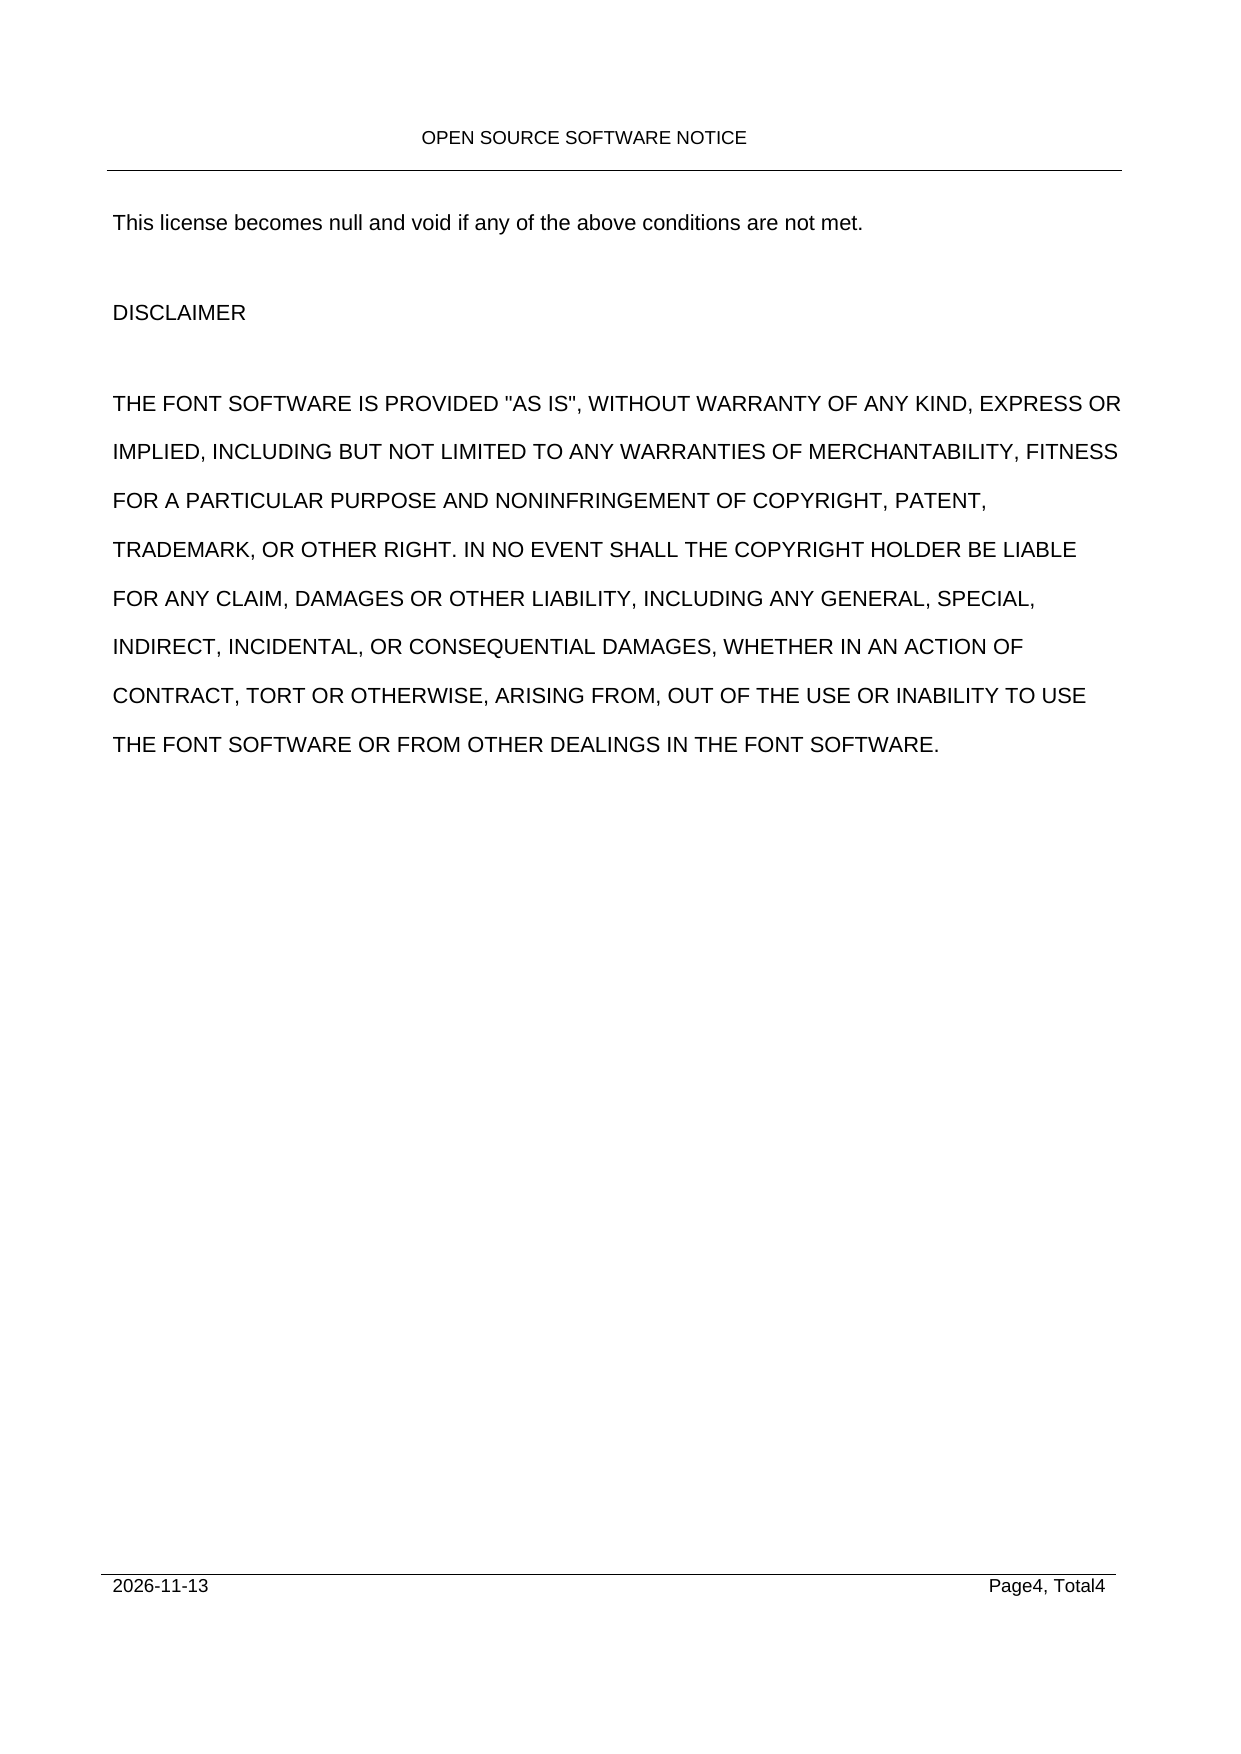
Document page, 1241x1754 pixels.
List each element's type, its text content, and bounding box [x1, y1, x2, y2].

text THE FONT SOFTWARE IS PROVIDED "AS IS", WITHOUT WARRANTY OF ANY KIND, EXPRESS OR IMPLIED, INCLUDING BUT NOT LIMITED TO ANY WARRANTIES OF MERCHANTABILITY, FITNESS FOR A PARTICULAR PURPOSE AND NONINFRINGEMENT OF COPYRIGHT, PATENT, TRADEMARK, OR OTHER RIGHT. IN NO EVENT SHALL THE COPYRIGHT HOLDER BE LIABLE FOR ANY CLAIM, DAMAGES OR OTHER LIABILITY, INCLUDING ANY GENERAL, SPECIAL, INDIRECT, INCIDENTAL, OR CONSEQUENTIAL DAMAGES, WHETHER IN AN ACTION OF CONTRACT, TORT OR OTHERWISE, ARISING FROM, OUT OF THE USE OR INABILITY TO USE THE FONT SOFTWARE OR FROM OTHER DEALINGS IN THE FONT SOFTWARE. [112, 387, 1128, 761]
text This license becomes null and void if any of the above conditions are not met. [112, 206, 1128, 239]
text DISCLAIMER [112, 297, 1128, 329]
